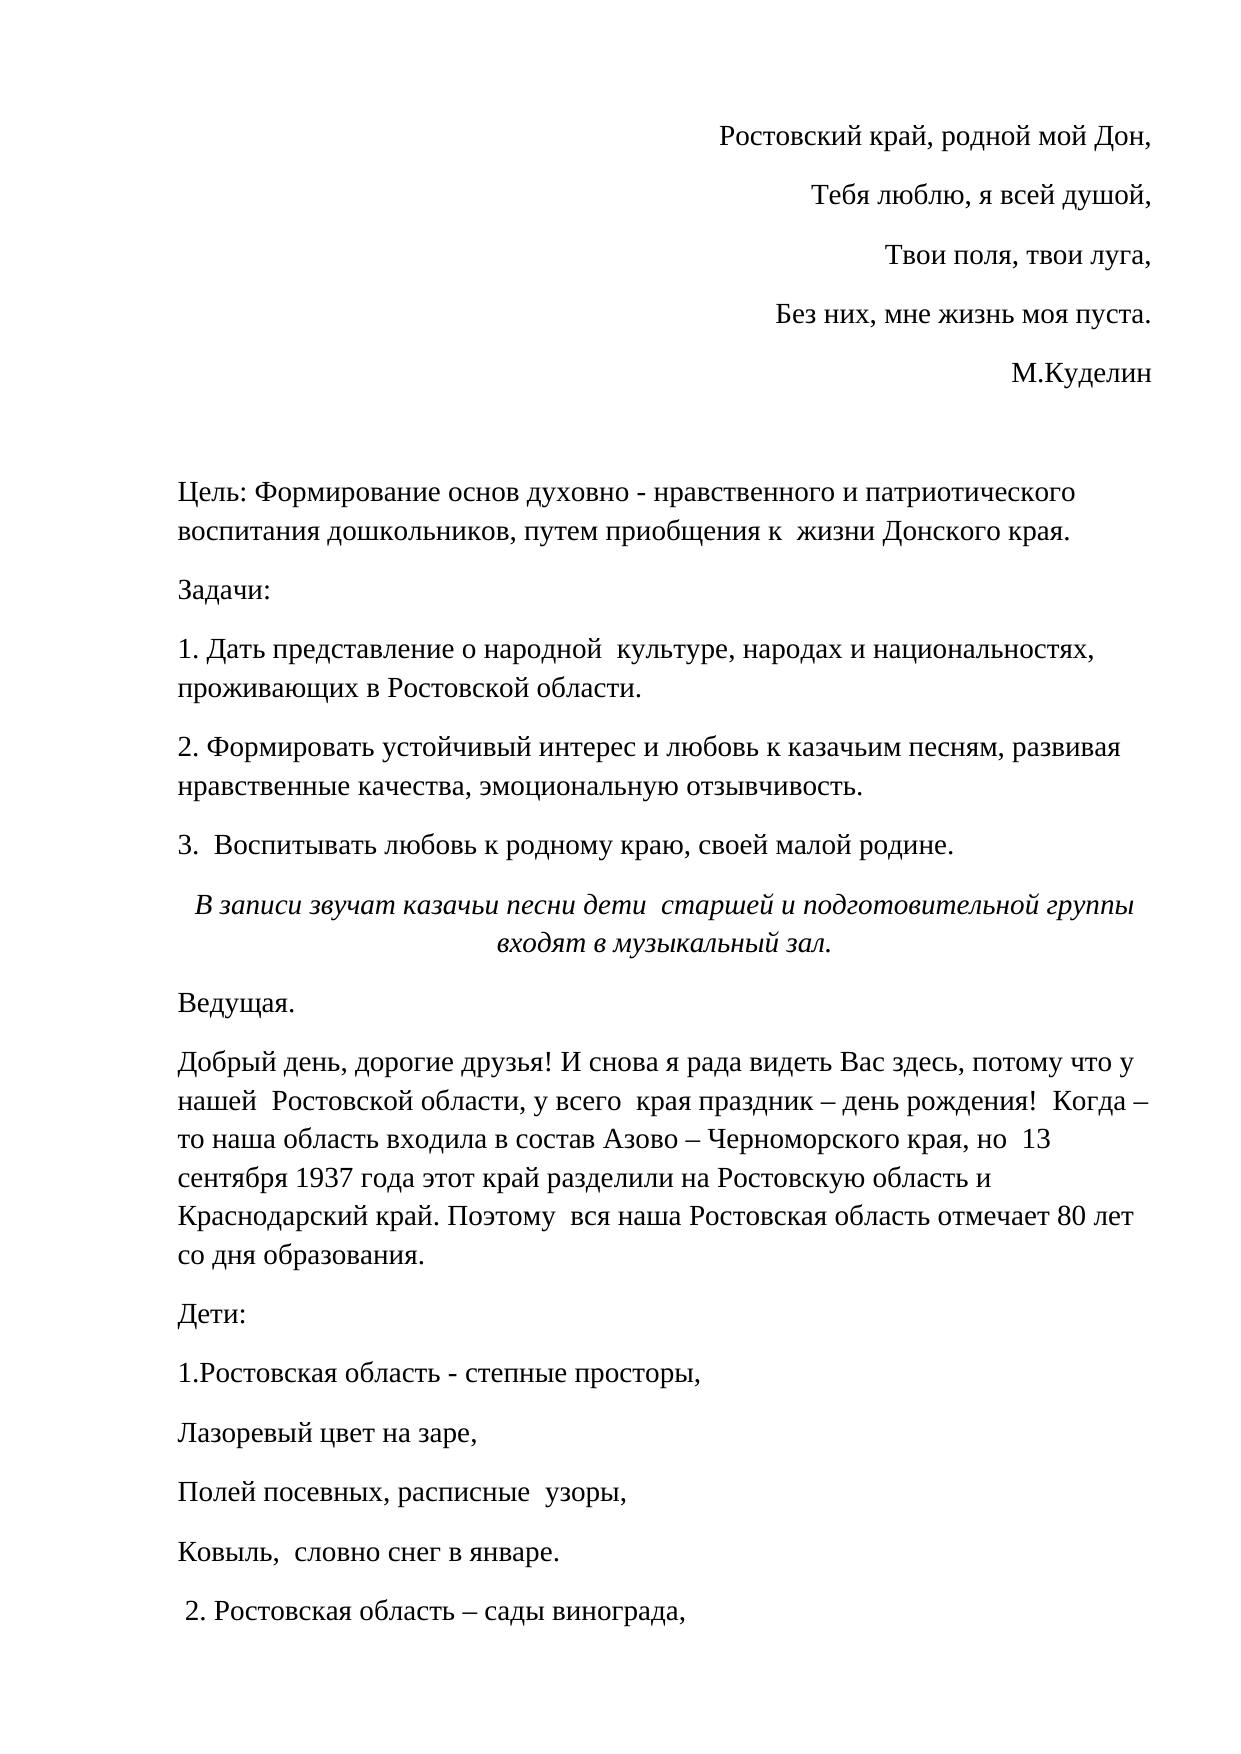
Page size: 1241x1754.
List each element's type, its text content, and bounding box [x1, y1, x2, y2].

text М.Куделин [177, 356, 1152, 389]
text Твои поля, твои луга, [177, 237, 1152, 270]
text Полей посевных, расписные узоры, [177, 1474, 1152, 1508]
text Добрый день, дорогие друзья! И снова я рада видеть Вас здесь, потому что у нашей Ростовской области, у всего края праздник – день рождения! Когда – то наша область входила в состав Азово – Черноморского края, но 13 сентября 1937 года этот край разделили на Ростовскую область и Краснодарский край. Поэтому вся наша Ростовская область отмечает 80 лет со дня образования. [177, 1044, 1152, 1270]
text 2. Ростовская область – сады винограда, [177, 1593, 1152, 1627]
text Дети: [177, 1296, 1152, 1330]
text 1. Дать представление о народной культуре, народах и национальностях, проживающих в Ростовской области. [177, 632, 1152, 704]
text Ковыль, словно снег в январе. [177, 1534, 1152, 1567]
text 2. Формировать устойчивый интерес и любовь к казачьим песням, развивая нравственные качества, эмоциональную отзывчивость. [177, 729, 1152, 802]
text Задачи: [177, 572, 1152, 606]
text 1.Ростовская область - степные просторы, [177, 1356, 1152, 1389]
text Без них, мне жизнь моя пуста. [177, 296, 1152, 330]
text Лазоревый цвет на заре, [177, 1415, 1152, 1448]
text Ростовский край, родной мой Дон, [177, 118, 1152, 152]
text Ведущая. [177, 985, 1152, 1018]
text В записи звучат казачьи песни дети старшей и подготовительной группы входят в музыкальный зал. [177, 887, 1152, 959]
text Тебя люблю, я всей душой, [177, 177, 1152, 211]
text 3. Воспитывать любовь к родному краю, своей малой родине. [177, 827, 1152, 861]
text Цель: Формирование основ духовно - нравственного и патриотического воспитания дошкольников, путем приобщения к жизни Донского края. [177, 474, 1152, 546]
